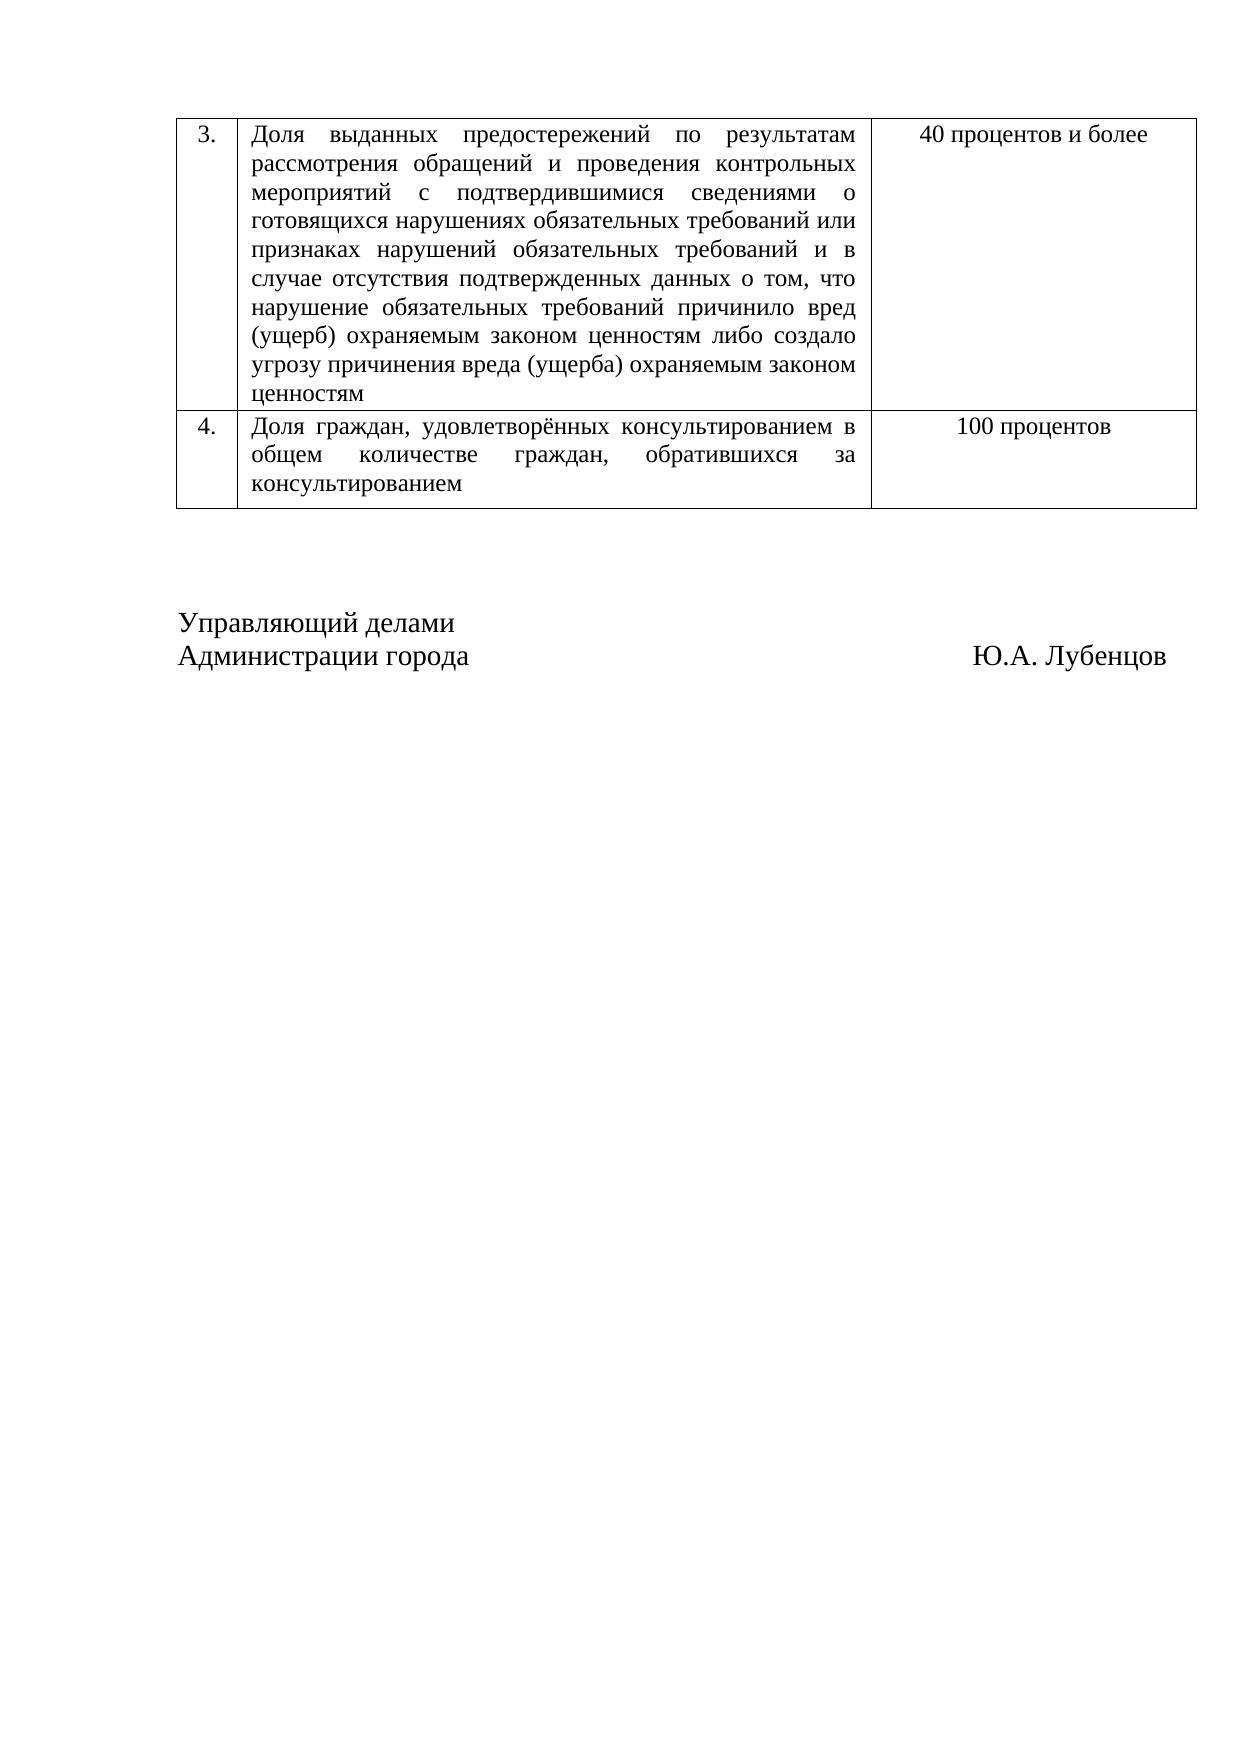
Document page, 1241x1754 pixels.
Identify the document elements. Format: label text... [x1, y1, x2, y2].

table_cell Доля граждан, удовлетворённых консультированием в общем количестве граждан, обратившихся за консультированием [238, 411, 871, 508]
table_cell 40 процентов и более [872, 119, 1196, 410]
table_cell 3. [177, 119, 237, 410]
table_cell Доля выданных предостережений по результатам рассмотрения обращений и проведения контрольных мероприятий с подтвердившимися сведениями о готовящихся нарушениях обязательных требований или признаках нарушений обязательных требований и в случае отсутствия подтвержденных данных о том, что нарушение обязательных требований причинило вред (ущерб) охраняемым законом ценностям либо создало угрозу причинения вреда (ущерба) охраняемым законом ценностям [238, 119, 871, 410]
text Управляющий делами [177, 605, 1175, 638]
text Администрации города Ю.А. Лубенцов [177, 638, 1175, 672]
table_cell 4. [177, 411, 237, 508]
table_cell 100 процентов [872, 411, 1196, 508]
